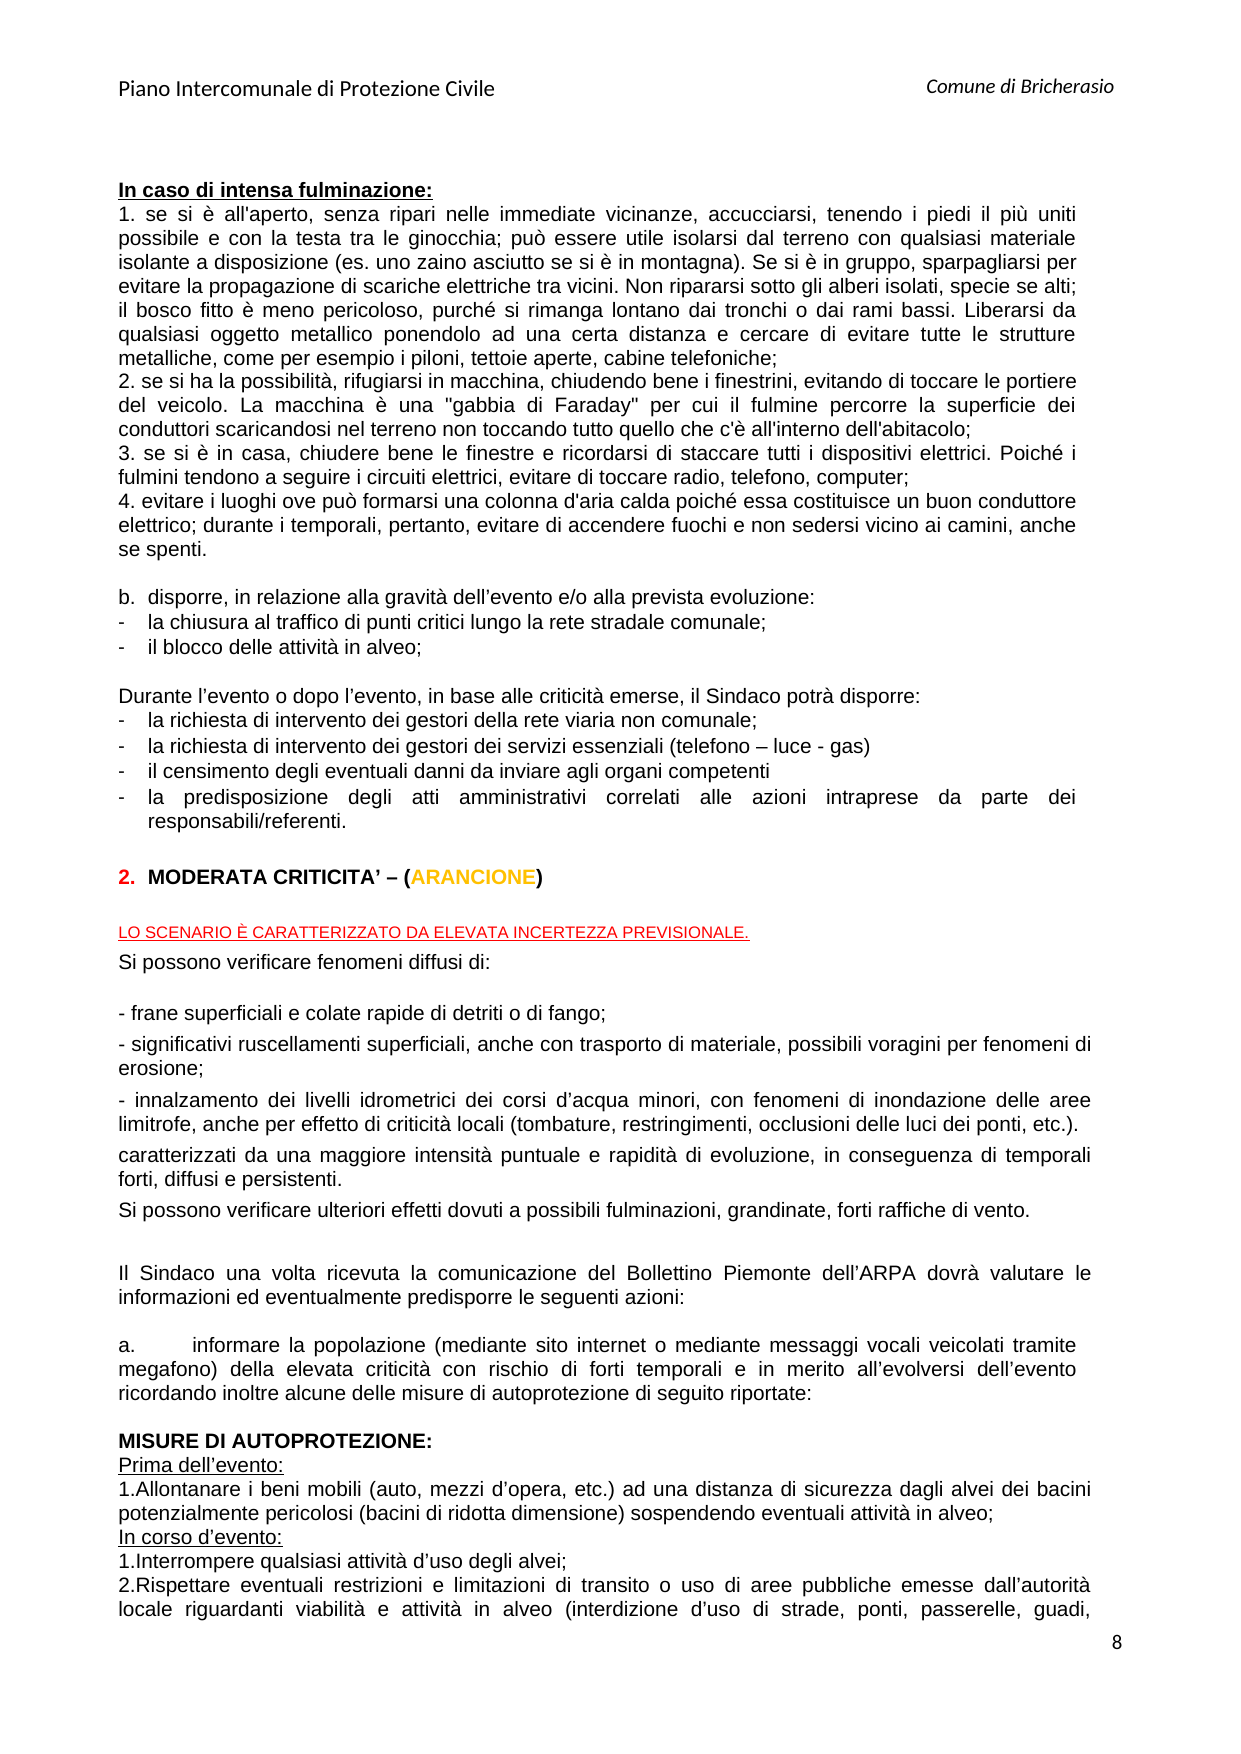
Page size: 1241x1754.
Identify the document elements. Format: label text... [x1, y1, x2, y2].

list il censimento degli eventuali danni da inviare agli organi competenti [118, 758, 1078, 784]
text 1.Interrompere qualsiasi attività d’uso degli alvei; [118, 1549, 1092, 1573]
text LO SCENARIO È CARATTERIZZATO DA ELEVATA INCERTEZZA PREVISIONALE. [118, 923, 1093, 942]
text 1.Allontanare i beni mobili (auto, mezzi d’opera, etc.) ad una distanza di sicurezza dagli alvei dei bacini potenzialmente pericolosi (bacini di ridotta dimensione) sospendendo eventuali attività in alveo; [118, 1477, 1092, 1525]
text caratterizzati da una maggiore intensità puntuale e rapidità di evoluzione, in conseguenza di temporali forti, diffusi e persistenti. [118, 1143, 1093, 1191]
text - frane superficiali e colate rapide di detriti o di fango; [118, 1001, 1093, 1024]
list il blocco delle attività in alveo; [118, 634, 1078, 660]
text Si possono verificare ulteriori effetti dovuti a possibili fulminazioni, grandinate, forti raffiche di vento. [118, 1198, 1093, 1222]
text - innalzamento dei livelli idrometrici dei corsi d’acqua minori, con fenomeni di inondazione delle aree limitrofe, anche per effetto di criticità locali (tombature, restringimenti, occlusioni delle luci dei ponti, etc.). [118, 1087, 1093, 1135]
text Si possono verificare fenomeni diffusi di: [118, 949, 1093, 973]
list la richiesta di intervento dei gestori dei servizi essenziali (telefono – luce - gas) [118, 733, 1078, 758]
list la chiusura al traffico di punti critici lungo la rete stradale comunale; [118, 609, 1078, 634]
text In corso d’evento: [118, 1525, 1092, 1549]
text Prima dell’evento: [118, 1453, 1092, 1477]
text 2. se si ha la possibilità, rifugiarsi in macchina, chiudendo bene i finestrini, evitando di toccare le portiere del veicolo. La macchina è una "gabbia di Faraday" per cui il fulmine percorre la superficie dei conduttori scaricandosi nel terreno non toccando tutto quello che c'è all'interno dell'abitacolo; [118, 369, 1078, 441]
text MISURE DI AUTOPROTEZIONE: [118, 1429, 1093, 1453]
list la richiesta di intervento dei gestori della rete viaria non comunale; [118, 708, 1078, 733]
text 1. se si è all'aperto, senza ripari nelle immediate vicinanze, accucciarsi, tenendo i piedi il più uniti possibile e con la testa tra le ginocchia; può essere utile isolarsi dal terreno con qualsiasi materiale isolante a disposizione (es. uno zaino asciutto se si è in montagna). Se si è in gruppo, sparpagliarsi per evitare la propagazione di scariche elettriche tra vicini. Non ripararsi sotto gli alberi isolati, specie se alti; il bosco fitto è meno pericoloso, purché si rimanga lontano dai tronchi o dai rami bassi. Liberarsi da qualsiasi oggetto metallico ponendolo ad una certa distanza e cercare di evitare tutte le strutture metalliche, come per esempio i piloni, tettoie aperte, cabine telefoniche; [118, 202, 1078, 369]
text Durante l’evento o dopo l’evento, in base alle criticità emerse, il Sindaco potrà disporre: [118, 684, 1078, 708]
text 3. se si è in casa, chiudere bene le finestre e ricordarsi di staccare tutti i dispositivi elettrici. Poiché i fulmini tendono a seguire i circuiti elettrici, evitare di toccare radio, telefono, computer; [118, 441, 1078, 489]
list informare la popolazione (mediante sito internet o mediante messaggi vocali veicolati tramite megafono) della elevata criticità con rischio di forti temporali e in merito all’evolversi dell’evento ricordando inoltre alcune delle misure di autoprotezione di seguito riportate: [118, 1333, 1078, 1405]
text 4. evitare i luoghi ove può formarsi una colonna d'aria calda poiché essa costituisce un buon conduttore elettrico; durante i temporali, pertanto, evitare di accendere fuochi e non sedersi vicino ai camini, anche se spenti. [118, 489, 1078, 561]
text In caso di intensa fulminazione: [118, 178, 1078, 202]
text - significativi ruscellamenti superficiali, anche con trasporto di materiale, possibili voragini per fenomeni di erosione; [118, 1032, 1093, 1080]
list MODERATA CRITICITA’ – (ARANCIONE) [118, 865, 1111, 889]
list disporre, in relazione alla gravità dell’evento e/o alla prevista evoluzione: [118, 585, 1078, 609]
text Il Sindaco una volta ricevuta la comunicazione del Bollettino Piemonte dell’ARPA dovrà valutare le informazioni ed eventualmente predisporre le seguenti azioni: [118, 1261, 1093, 1309]
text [118, 1573, 1092, 1621]
list la predisposizione degli atti amministrativi correlati alle azioni intraprese da parte dei responsabili/referenti. [118, 784, 1078, 833]
